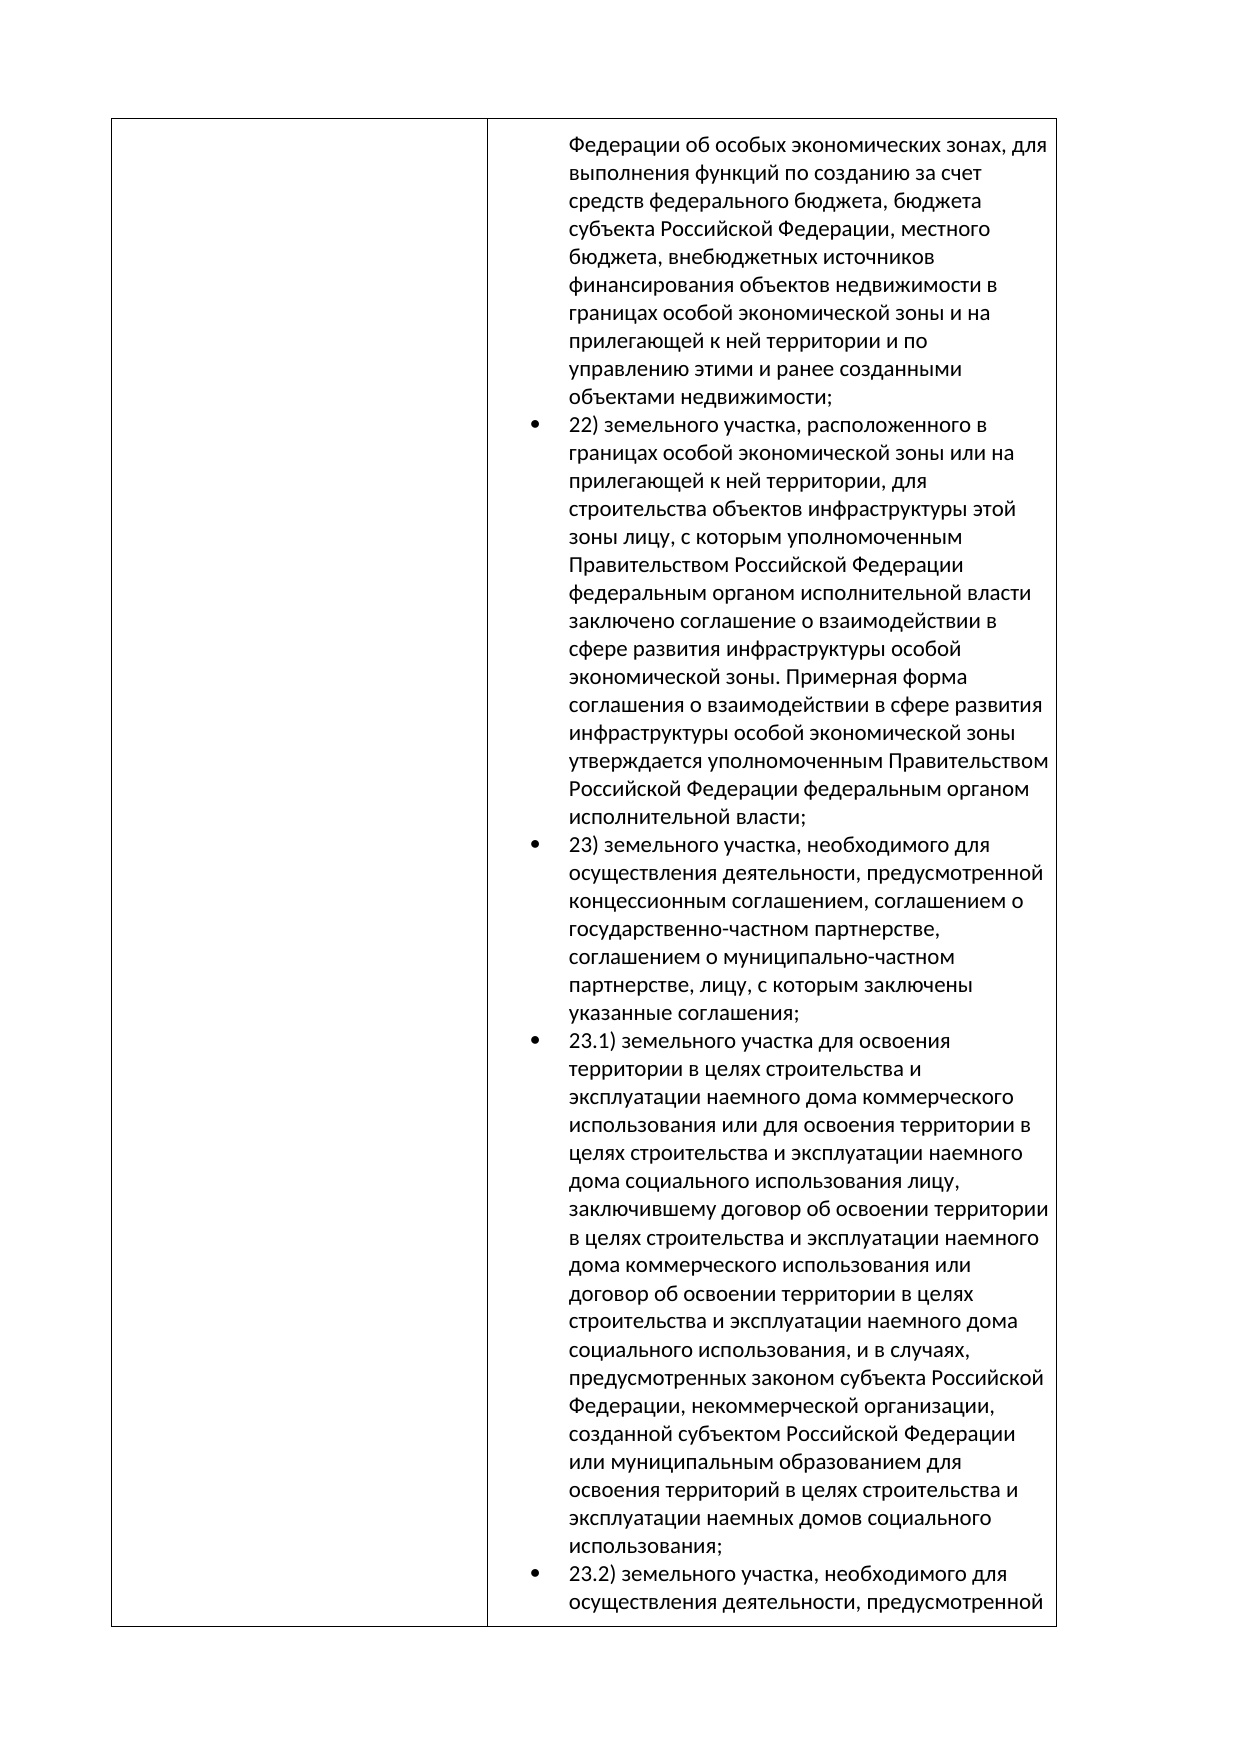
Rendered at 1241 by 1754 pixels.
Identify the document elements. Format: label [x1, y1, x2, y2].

table_cell [112, 119, 487, 1626]
table_cell [488, 119, 1056, 1626]
